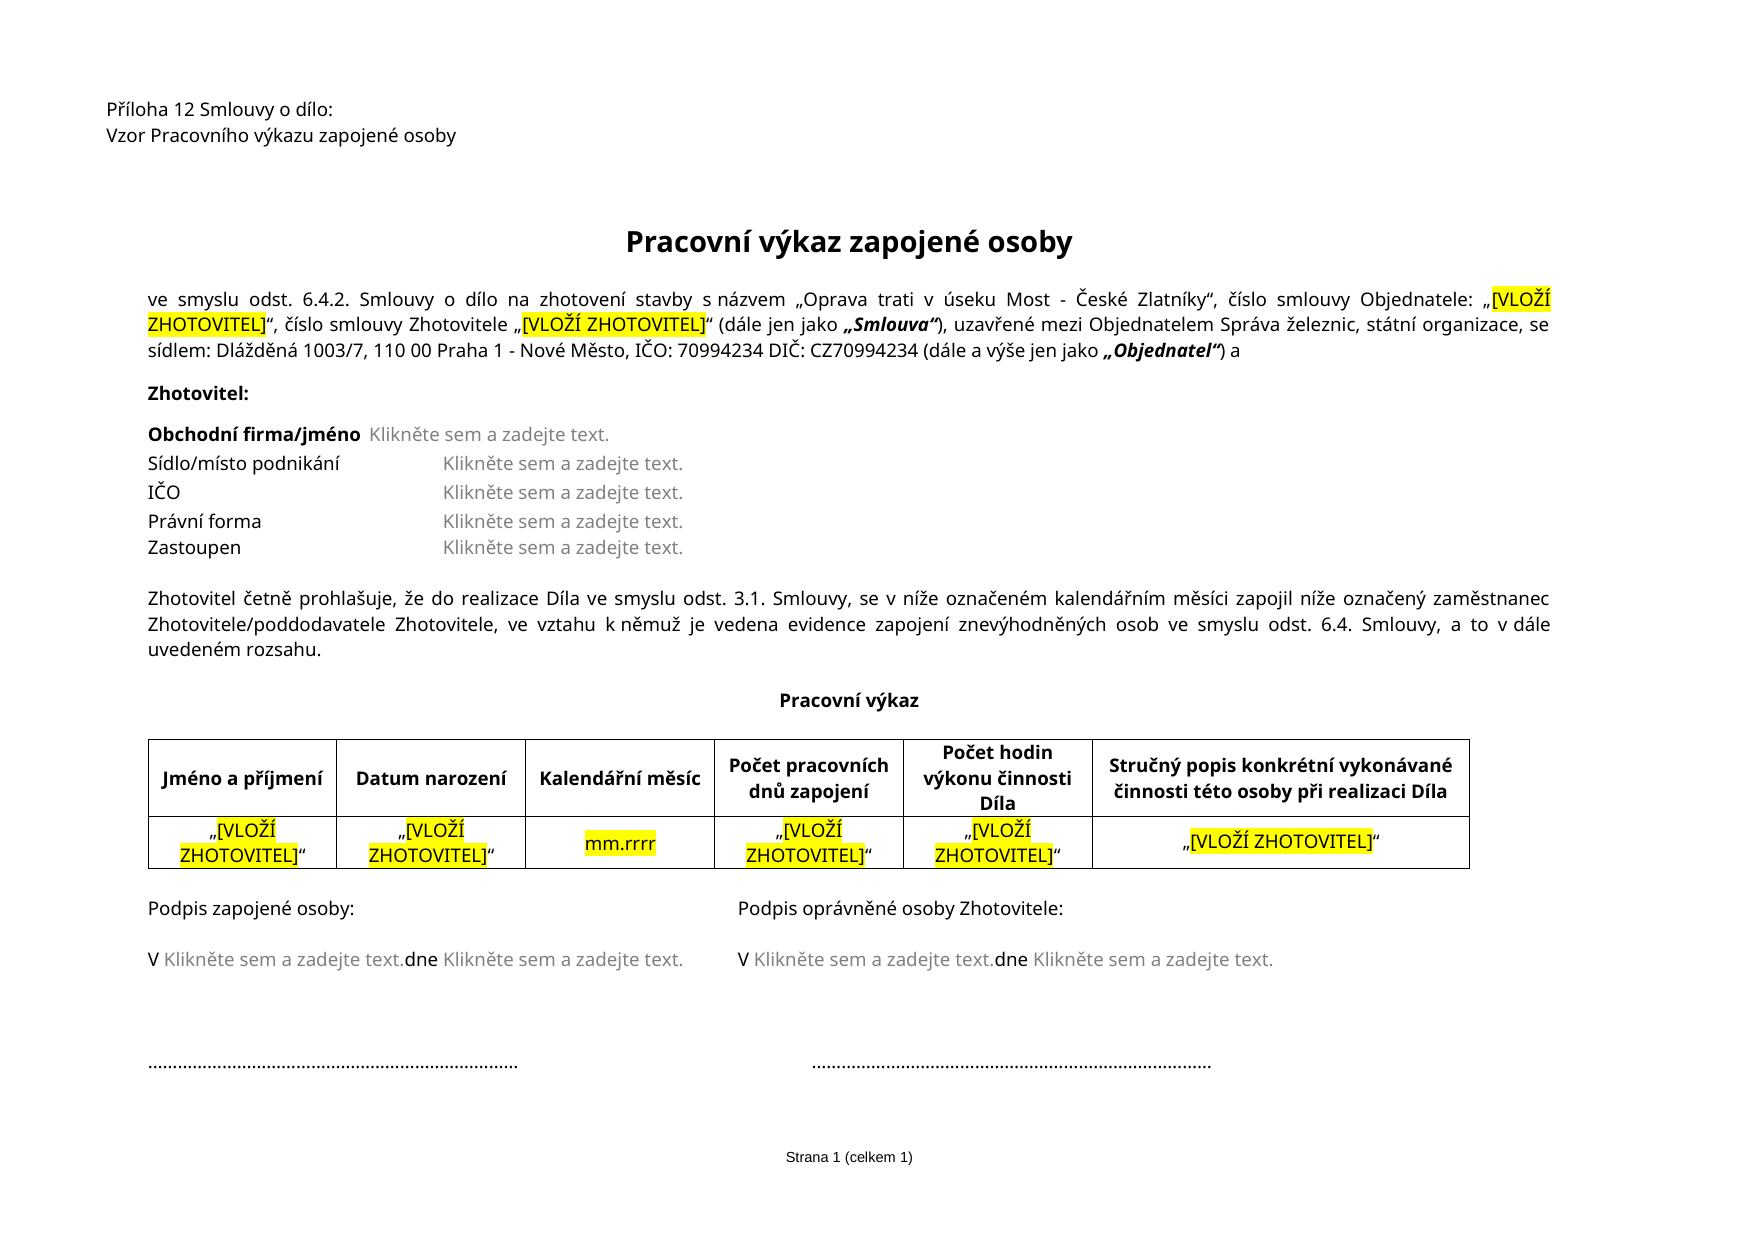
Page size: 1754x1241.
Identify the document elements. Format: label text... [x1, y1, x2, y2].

table_cell „[VLOŽÍ ZHOTOVITEL]“ [276, 817, 336, 868]
text Zhotovitel četně prohlašuje, že do realizace Díla ve smyslu odst. 3.1. Smlouvy, se v níže označeném kalendářním měsíci zapojil níže označený zaměstnanec Zhotovitele/poddodavatele Zhotovitele, ve vztahu k němuž je vedena evidence zapojení znevýhodněných osob ve smyslu odst. 6.4. Smlouvy, a to v dále uvedeném rozsahu. [148, 586, 1551, 662]
table_header Kalendářní měsíc [526, 740, 714, 816]
text Právní forma [148, 506, 1551, 534]
table_cell „[VLOŽÍ ZHOTOVITEL]“ [1031, 817, 1092, 868]
table_cell „[VLOŽÍ ZHOTOVITEL]“ [1093, 817, 1469, 868]
table_cell „[VLOŽÍ ZHOTOVITEL]“ [842, 817, 903, 868]
table_cell „[VLOŽÍ ZHOTOVITEL]“ [337, 817, 406, 868]
text ve smyslu odst. 6.4.2. Smlouvy o dílo na zhotovení stavby s názvem „Oprava trati v úseku Most - České Zlatníky“, číslo smlouvy Objednatele: „[VLOŽÍ ZHOTOVITEL]“, číslo smlouvy Zhotovitele „[VLOŽÍ ZHOTOVITEL]“ (dále jen jako „Smlouva“), uzavřené mezi Objednatelem Správa železnic, státní organizace, se sídlem: Dlážděná 1003/7, 110 00 Praha 1 - Nové Město, IČO: 70994234 DIČ: CZ70994234 (dále a výše jen jako „Objednatel“) a [148, 286, 1551, 363]
table_header Jméno a příjmení [149, 740, 336, 816]
text Obchodní firma/jméno [148, 419, 1551, 448]
text Sídlo/místo podnikání [148, 448, 1551, 477]
text Pracovní výkaz [148, 688, 1551, 713]
text Zastoupen [148, 534, 1551, 560]
text IČO [148, 477, 1551, 506]
table_cell „[VLOŽÍ ZHOTOVITEL]“ [904, 817, 972, 868]
text Podpis zapojené osoby: Podpis oprávněné osoby Zhotovitele: [148, 895, 1551, 920]
text Zhotovitel: [148, 375, 1551, 406]
title Pracovní výkaz zapojené osoby [148, 221, 1551, 261]
table_header Počet hodin výkonu činnosti Díla [904, 740, 1092, 816]
table_cell „[VLOŽÍ ZHOTOVITEL]“ [149, 817, 217, 868]
text ………………………………………………………………… ……………………………………………………………………… [148, 1048, 1551, 1073]
table_cell mm.rrrr [526, 817, 714, 868]
table_header Stručný popis konkrétní vykonávané činnosti této osoby při realizaci Díla [1093, 740, 1469, 816]
table_cell „[VLOŽÍ ZHOTOVITEL]“ [715, 817, 783, 868]
table_header Datum narození [337, 740, 525, 816]
text V dne V dne [148, 946, 1551, 971]
table_cell „[VLOŽÍ ZHOTOVITEL]“ [464, 817, 525, 868]
table_header Počet pracovních dnů zapojení [715, 740, 903, 816]
